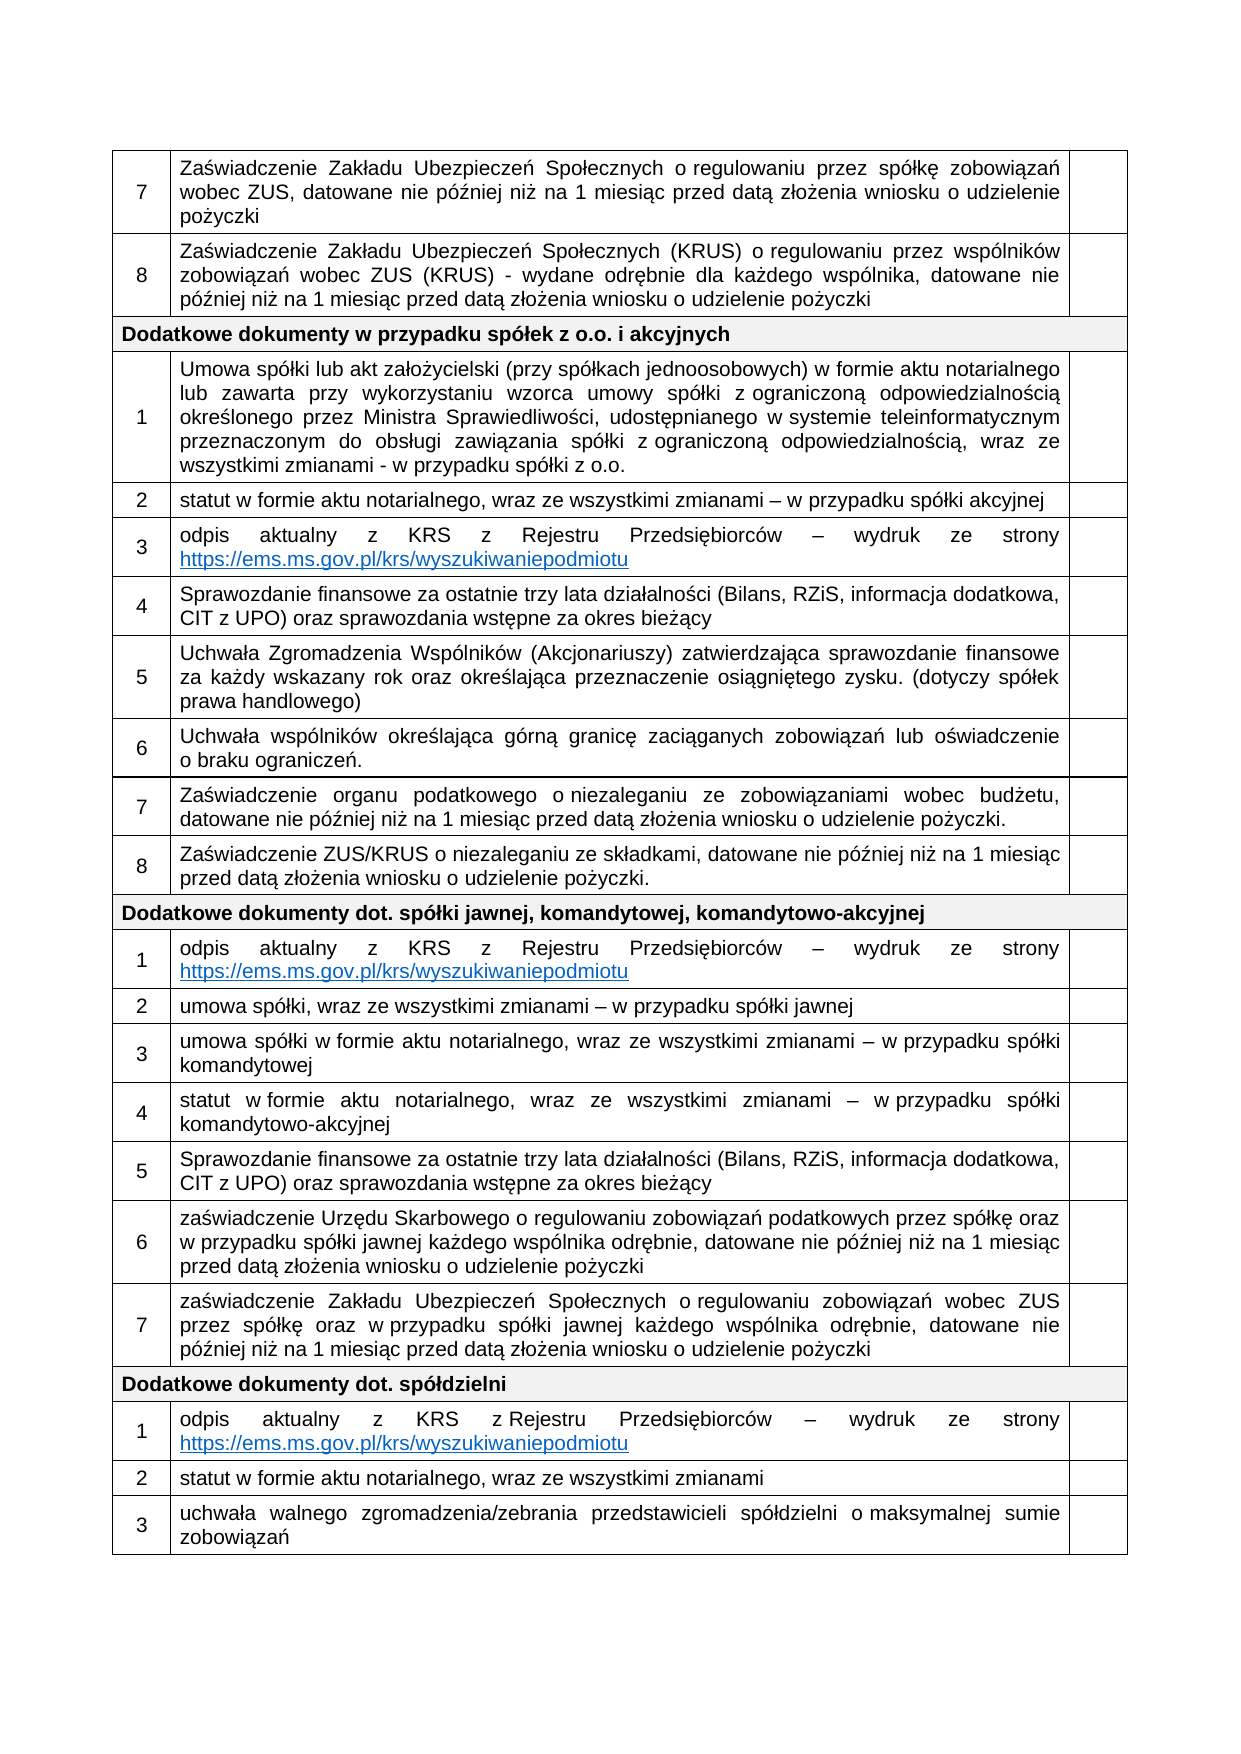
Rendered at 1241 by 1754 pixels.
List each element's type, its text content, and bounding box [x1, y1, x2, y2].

table_cell Sprawozdanie finansowe za ostatnie trzy lata działalności (Bilans, RZiS, informacja dodatkowa, CIT z UPO) oraz sprawozdania wstępne za okres bieżący [171, 1142, 1069, 1200]
table_cell 8 [113, 234, 170, 316]
table_cell 1 [113, 352, 170, 482]
table_cell Zaświadczenie organu podatkowego o niezaleganiu ze zobowiązaniami wobec budżetu, datowane nie później niż na 1 miesiąc przed datą złożenia wniosku o udzielenie pożyczki. [171, 778, 1069, 835]
table_cell [1070, 1461, 1127, 1495]
table_cell Uchwała wspólników określająca górną granicę zaciąganych zobowiązań lub oświadczenie o braku ograniczeń. [171, 719, 1069, 776]
table_cell Zaświadczenie ZUS/KRUS o niezaleganiu ze składkami, datowane nie później niż na 1 miesiąc przed datą złożenia wniosku o udzielenie pożyczki. [171, 836, 1069, 894]
table_cell [1070, 836, 1127, 894]
table_cell [1070, 778, 1127, 835]
table_cell 7 [113, 778, 170, 835]
table_cell umowa spółki, wraz ze wszystkimi zmianami – w przypadku spółki jawnej [171, 989, 1069, 1023]
table_cell uchwała walnego zgromadzenia/zebrania przedstawicieli spółdzielni o maksymalnej sumie zobowiązań [171, 1496, 1069, 1554]
table_cell 5 [113, 636, 170, 717]
table_cell 8 [113, 836, 170, 894]
table_cell Umowa spółki lub akt założycielski (przy spółkach jednoosobowych) w formie aktu notarialnego lub zawarta przy wykorzystaniu wzorca umowy spółki z ograniczoną odpowiedzialnością określonego przez Ministra Sprawiedliwości, udostępnianego w systemie teleinformatycznym przeznaczonym do obsługi zawiązania spółki z ograniczoną odpowiedzialnością, wraz ze wszystkimi zmianami - w przypadku spółki z o.o. [171, 352, 1069, 482]
table_cell 6 [113, 719, 170, 776]
table_cell 3 [113, 1024, 170, 1082]
table_cell Dodatkowe dokumenty dot. spółki jawnej, komandytowej, komandytowo-akcyjnej [113, 895, 1127, 929]
table_cell [1070, 989, 1127, 1023]
table_cell Uchwała Zgromadzenia Wspólników (Akcjonariuszy) zatwierdzająca sprawozdanie finansowe za każdy wskazany rok oraz określająca przeznaczenie osiągniętego zysku. (dotyczy spółek prawa handlowego) [171, 636, 1069, 717]
table_cell 2 [113, 483, 170, 517]
table_cell [1070, 483, 1127, 517]
table_cell 4 [113, 577, 170, 634]
table_cell [1070, 1402, 1127, 1460]
table_cell 3 [113, 1496, 170, 1554]
table_cell Dodatkowe dokumenty dot. spółdzielni [113, 1367, 1127, 1401]
table_cell Zaświadczenie Zakładu Ubezpieczeń Społecznych (KRUS) o regulowaniu przez wspólników zobowiązań wobec ZUS (KRUS) - wydane odrębnie dla każdego wspólnika, datowane nie później niż na 1 miesiąc przed datą złożenia wniosku o udzielenie pożyczki [171, 234, 1069, 316]
table_cell 5 [113, 1142, 170, 1200]
table_cell [1070, 1496, 1127, 1554]
table_cell odpis aktualny z KRS z Rejestru Przedsiębiorców – wydruk ze strony https://ems.ms.gov.pl/krs/wyszukiwaniepodmiotu [171, 1402, 1069, 1460]
table_cell [1070, 1024, 1127, 1082]
table_cell statut w formie aktu notarialnego, wraz ze wszystkimi zmianami – w przypadku spółki komandytowo-akcyjnej [171, 1083, 1069, 1141]
table_cell [1070, 636, 1127, 717]
table_cell Zaświadczenie Zakładu Ubezpieczeń Społecznych o regulowaniu przez spółkę zobowiązań wobec ZUS, datowane nie później niż na 1 miesiąc przed datą złożenia wniosku o udzielenie pożyczki [171, 151, 1069, 233]
table_cell [1070, 352, 1127, 482]
table_cell 1 [113, 1402, 170, 1460]
table_cell [1070, 1201, 1127, 1283]
table_cell [1070, 234, 1127, 316]
table_cell Sprawozdanie finansowe za ostatnie trzy lata działalności (Bilans, RZiS, informacja dodatkowa, CIT z UPO) oraz sprawozdania wstępne za okres bieżący [171, 577, 1069, 634]
table_cell 7 [113, 151, 170, 233]
table_cell 6 [113, 1201, 170, 1283]
table_cell odpis aktualny z KRS z Rejestru Przedsiębiorców – wydruk ze strony https://ems.ms.gov.pl/krs/wyszukiwaniepodmiotu [171, 518, 1069, 576]
table_cell odpis aktualny z KRS z Rejestru Przedsiębiorców – wydruk ze strony https://ems.ms.gov.pl/krs/wyszukiwaniepodmiotu [171, 930, 1069, 988]
table_cell umowa spółki w formie aktu notarialnego, wraz ze wszystkimi zmianami – w przypadku spółki komandytowej [171, 1024, 1069, 1082]
table_cell [1070, 151, 1127, 233]
table_cell [1070, 1284, 1127, 1366]
table_cell Dodatkowe dokumenty w przypadku spółek z o.o. i akcyjnych [113, 317, 1127, 351]
table_cell [1070, 930, 1127, 988]
table_cell statut w formie aktu notarialnego, wraz ze wszystkimi zmianami [171, 1461, 1069, 1495]
table_cell [1070, 1083, 1127, 1141]
table_cell 2 [113, 1461, 170, 1495]
table_cell zaświadczenie Zakładu Ubezpieczeń Społecznych o regulowaniu zobowiązań wobec ZUS przez spółkę oraz w przypadku spółki jawnej każdego wspólnika odrębnie, datowane nie później niż na 1 miesiąc przed datą złożenia wniosku o udzielenie pożyczki [171, 1284, 1069, 1366]
table_cell [1070, 1142, 1127, 1200]
table_cell [1070, 577, 1127, 634]
table_cell 1 [113, 930, 170, 988]
table_cell statut w formie aktu notarialnego, wraz ze wszystkimi zmianami – w przypadku spółki akcyjnej [171, 483, 1069, 517]
table_cell [1070, 518, 1127, 576]
table_cell [1070, 719, 1127, 776]
table_cell 2 [113, 989, 170, 1023]
table_cell 7 [113, 1284, 170, 1366]
table_cell 3 [113, 518, 170, 576]
table_cell zaświadczenie Urzędu Skarbowego o regulowaniu zobowiązań podatkowych przez spółkę oraz w przypadku spółki jawnej każdego wspólnika odrębnie, datowane nie później niż na 1 miesiąc przed datą złożenia wniosku o udzielenie pożyczki [171, 1201, 1069, 1283]
table_cell 4 [113, 1083, 170, 1141]
